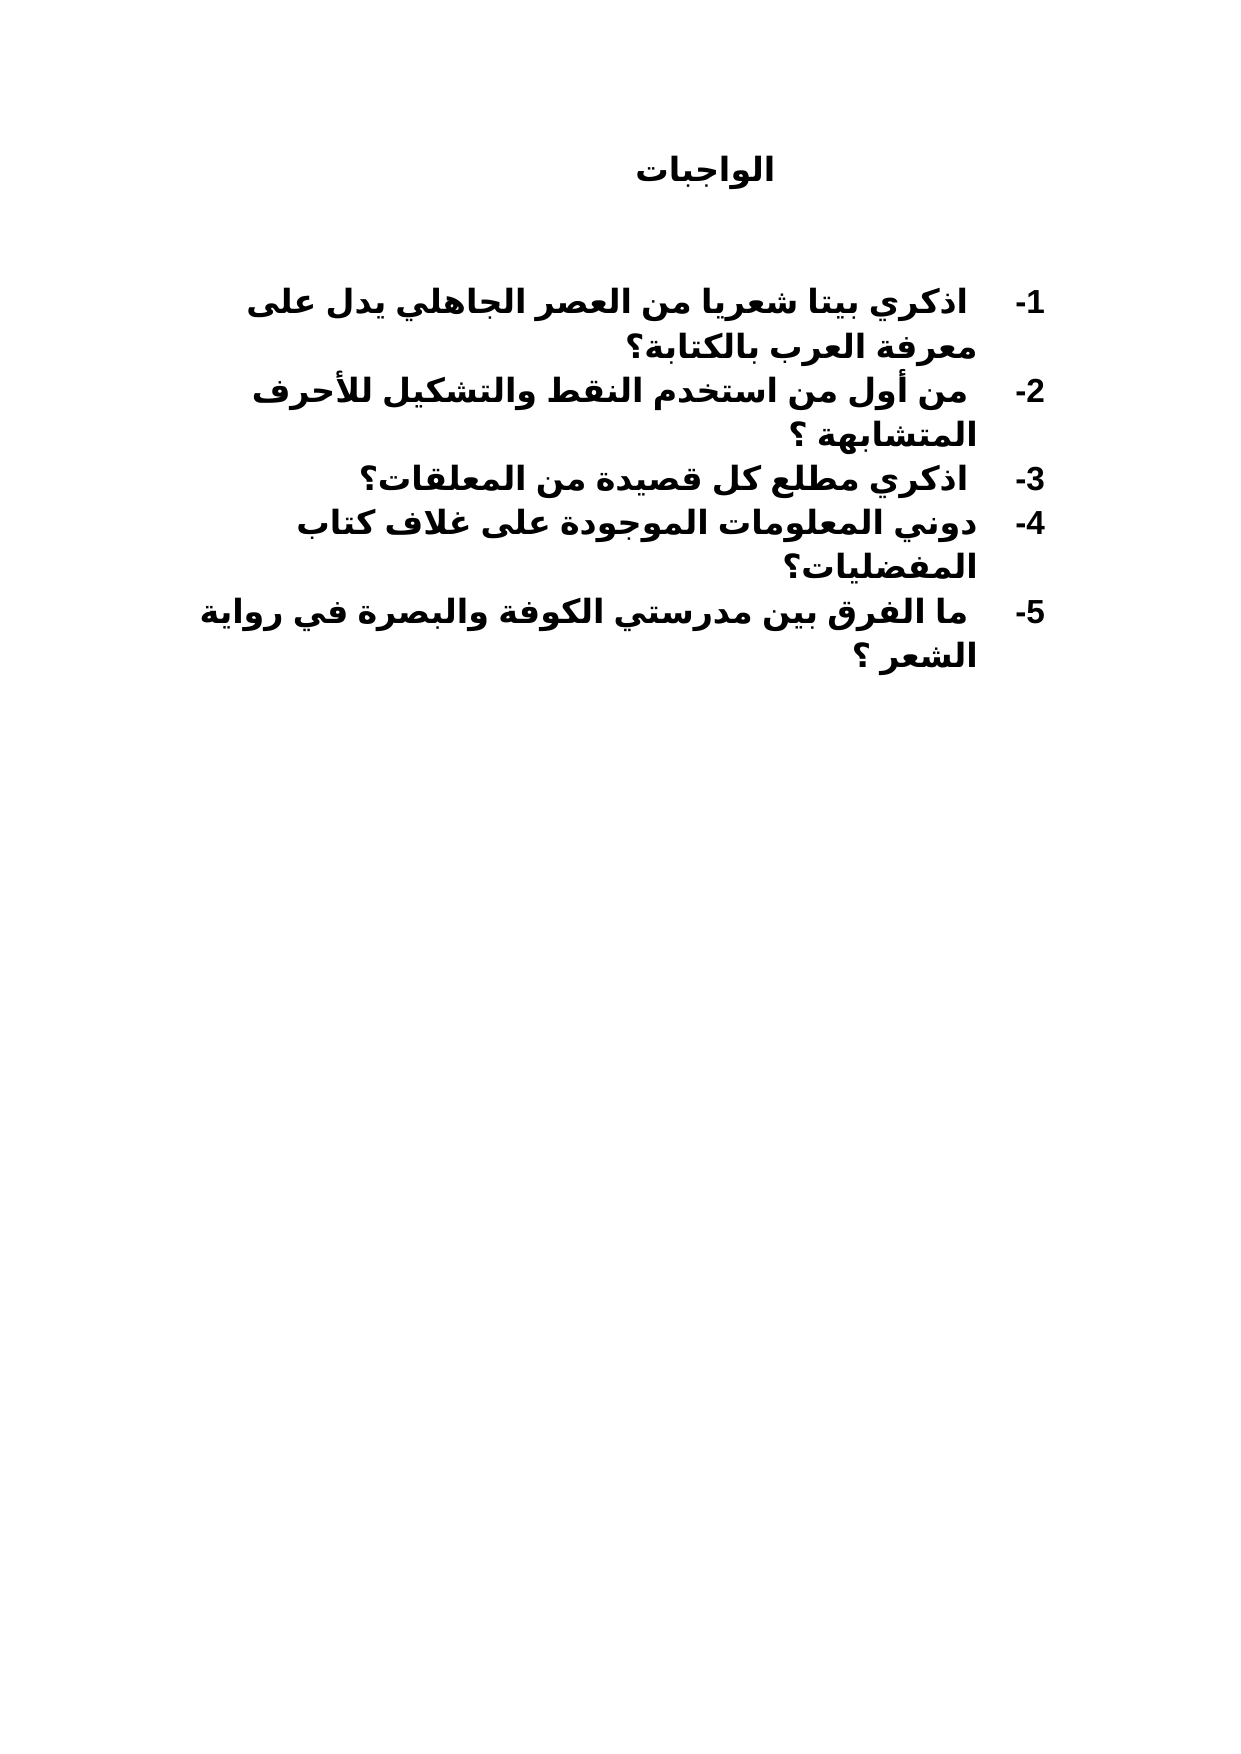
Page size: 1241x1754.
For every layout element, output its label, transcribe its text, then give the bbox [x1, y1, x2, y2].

list اذكري مطلع كل قصيدة من المعلقات؟ [187, 459, 1015, 498]
list ما الفرق بين مدرستي الكوفة والبصرة في رواية الشعر ؟ [187, 592, 1015, 674]
list دوني المعلومات الموجودة على غلاف كتاب المفضليات؟ [187, 503, 1015, 586]
text الواجبات [187, 150, 1053, 188]
list من أول من استخدم النقط والتشكيل للأحرف المتشابهة ؟ [187, 371, 1015, 453]
list اذكري بيتا شعريا من العصر الجاهلي يدل على معرفة العرب بالكتابة؟ [187, 283, 1015, 365]
